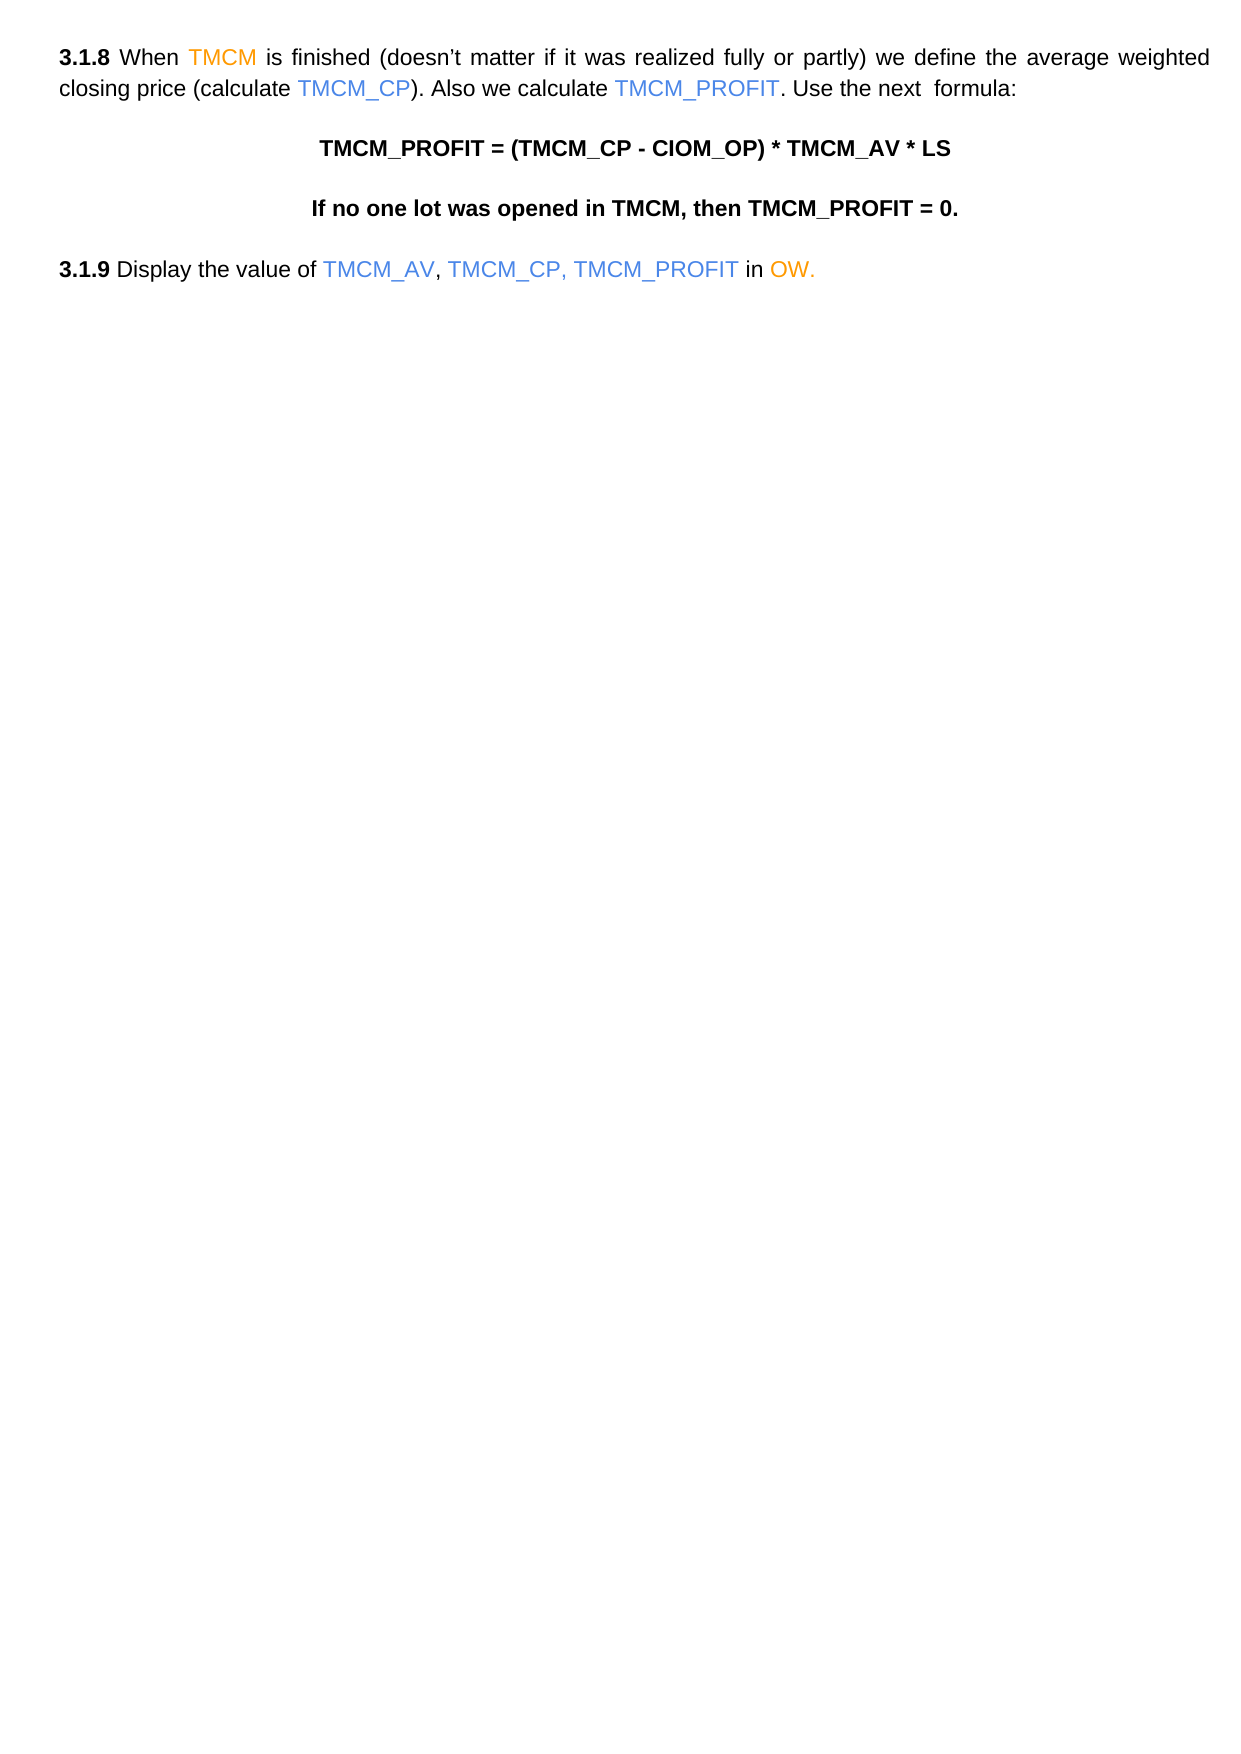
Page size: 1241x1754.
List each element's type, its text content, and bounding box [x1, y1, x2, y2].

text 3.1.8 When TMCM is finished (doesn’t matter if it was realized fully or partly) we define the average weighted closing price (calculate TMCM_CP). Also we calculate TMCM_PROFIT. Use the next formula: [59, 44, 1211, 101]
text If no one lot was opened in TMCM, then TMCM_PROFIT = 0. [59, 195, 1211, 222]
text 3.1.9 Display the value of TMCM_AV, TMCM_CP, TMCM_PROFIT in OW. [59, 256, 1211, 282]
text TMCM_PROFIT = (TMCM_CP - CIOM_OP) * TMCM_AV * LS [59, 135, 1211, 161]
